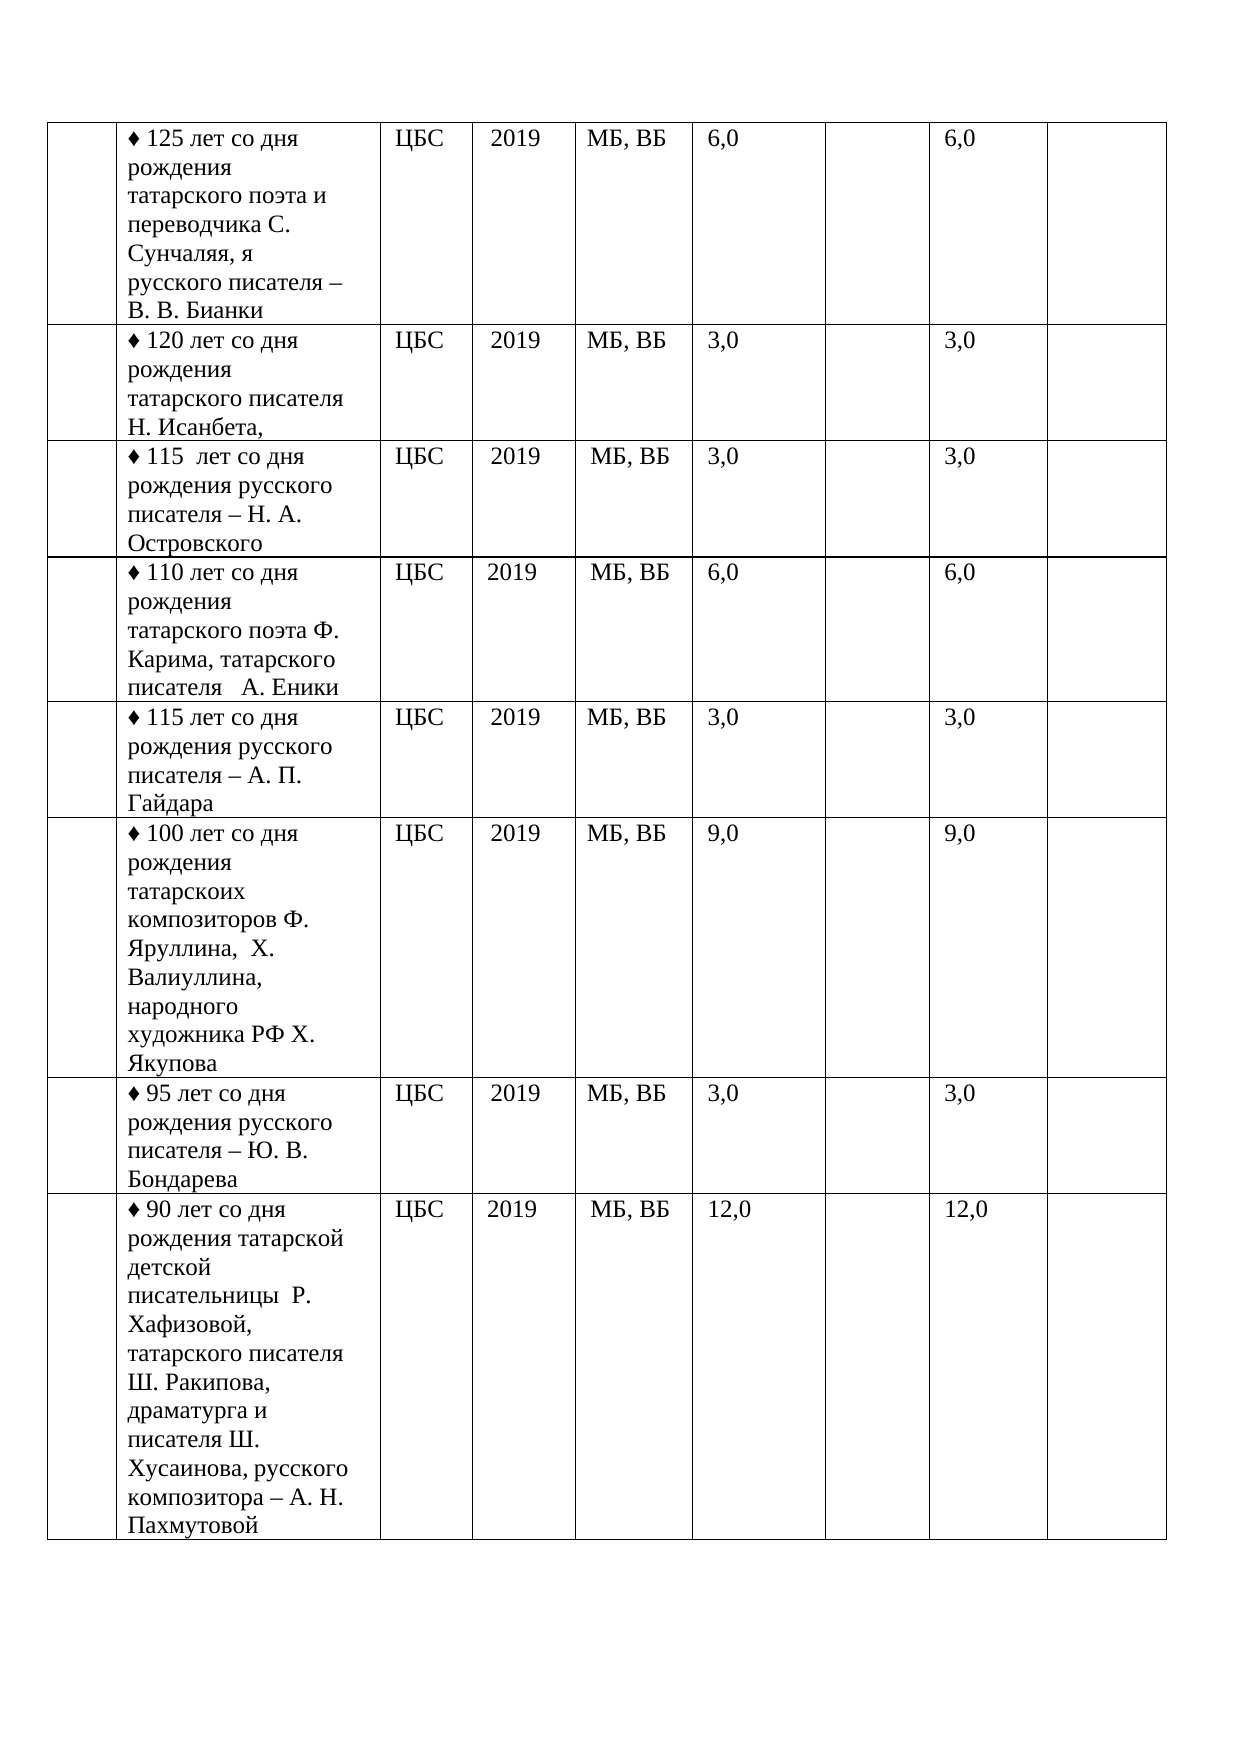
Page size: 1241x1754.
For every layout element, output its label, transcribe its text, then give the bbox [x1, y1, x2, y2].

table_cell 2019 [473, 325, 575, 440]
table_cell 3,0 [930, 325, 1047, 440]
table_cell ЦБС [381, 558, 472, 701]
table_cell ♦ 125 лет со дня рождения татарского поэта и переводчика С. Сунчаляя, я русского писателя – В. В. Бианки [117, 123, 380, 324]
table_cell 2019 [473, 1078, 575, 1193]
table_cell ♦ 110 лет со дня рождения татарского поэта Ф. Карима, татарского писателя А. Еники [117, 558, 380, 701]
table_cell 3,0 [693, 1078, 825, 1193]
table_cell [826, 1194, 929, 1539]
table_cell ЦБС [381, 441, 472, 556]
table_cell ЦБС [381, 325, 472, 440]
table_cell ЦБС [381, 818, 472, 1077]
table_cell [826, 123, 929, 324]
table_cell ЦБС [381, 702, 472, 817]
table_cell МБ, ВБ [576, 1194, 692, 1539]
table_cell [1048, 325, 1166, 440]
table_cell [48, 702, 116, 817]
table_cell [48, 818, 116, 1077]
table_cell 6,0 [930, 558, 1047, 701]
table_cell МБ, ВБ [576, 1078, 692, 1193]
table_cell [1048, 702, 1166, 817]
table_cell 2019 [473, 441, 575, 556]
table_cell ЦБС [381, 1078, 472, 1193]
table_cell [1048, 123, 1166, 324]
table_cell [48, 558, 116, 701]
table_cell МБ, ВБ [576, 558, 692, 701]
table_cell 2019 [473, 702, 575, 817]
table_cell 3,0 [693, 441, 825, 556]
table_cell 9,0 [693, 818, 825, 1077]
table_cell 9,0 [930, 818, 1047, 1077]
table_cell [48, 1078, 116, 1193]
table_cell ♦ 90 лет со дня рождения татарской детской писательницы Р. Хафизовой, татарского писателя Ш. Ракипова, драматурга и писателя Ш. Хусаинова, русского композитора – А. Н. Пахмутовой [117, 1194, 380, 1539]
table_cell [48, 325, 116, 440]
table_cell [1048, 1194, 1166, 1539]
table_cell [48, 1194, 116, 1539]
table_cell ЦБС [381, 123, 472, 324]
table_cell [826, 1078, 929, 1193]
table_cell 12,0 [693, 1194, 825, 1539]
table_cell 3,0 [693, 325, 825, 440]
table_cell ♦ 115 лет со дня рождения русского писателя – А. П. Гайдара [117, 702, 380, 817]
table_cell 2019 [473, 558, 575, 701]
table_cell МБ, ВБ [576, 441, 692, 556]
table_cell [1048, 1078, 1166, 1193]
table_cell [826, 441, 929, 556]
table_cell 3,0 [930, 441, 1047, 556]
table_cell ♦ 120 лет со дня рождения татарского писателя Н. Исанбета, [117, 325, 380, 440]
table_cell ЦБС [381, 1194, 472, 1539]
table_cell 3,0 [930, 1078, 1047, 1193]
table_cell [826, 702, 929, 817]
table_cell 6,0 [693, 558, 825, 701]
table_cell [826, 558, 929, 701]
table_cell 2019 [473, 123, 575, 324]
table_cell ♦ 100 лет со дня рождения татарскоих композиторов Ф. Яруллина, Х. Валиуллина, народного художника РФ Х. Якупова [117, 818, 380, 1077]
table_cell ♦ 115 лет со дня рождения русского писателя – Н. А. Островского [117, 441, 380, 556]
table_cell [48, 123, 116, 324]
table_cell 6,0 [693, 123, 825, 324]
table_cell [1048, 558, 1166, 701]
table_cell 6,0 [930, 123, 1047, 324]
table_cell ♦ 95 лет со дня рождения русского писателя – Ю. В. Бондарева [117, 1078, 380, 1193]
table_cell МБ, ВБ [576, 123, 692, 324]
table_cell 2019 [473, 1194, 575, 1539]
table_cell МБ, ВБ [576, 818, 692, 1077]
table_cell 3,0 [930, 702, 1047, 817]
table_cell [826, 325, 929, 440]
table_cell 3,0 [693, 702, 825, 817]
table_cell [826, 818, 929, 1077]
table_cell [1048, 818, 1166, 1077]
table_cell МБ, ВБ [576, 325, 692, 440]
table_cell 12,0 [930, 1194, 1047, 1539]
table_cell [48, 441, 116, 556]
table_cell [1048, 441, 1166, 556]
table_cell МБ, ВБ [576, 702, 692, 817]
table_cell 2019 [473, 818, 575, 1077]
